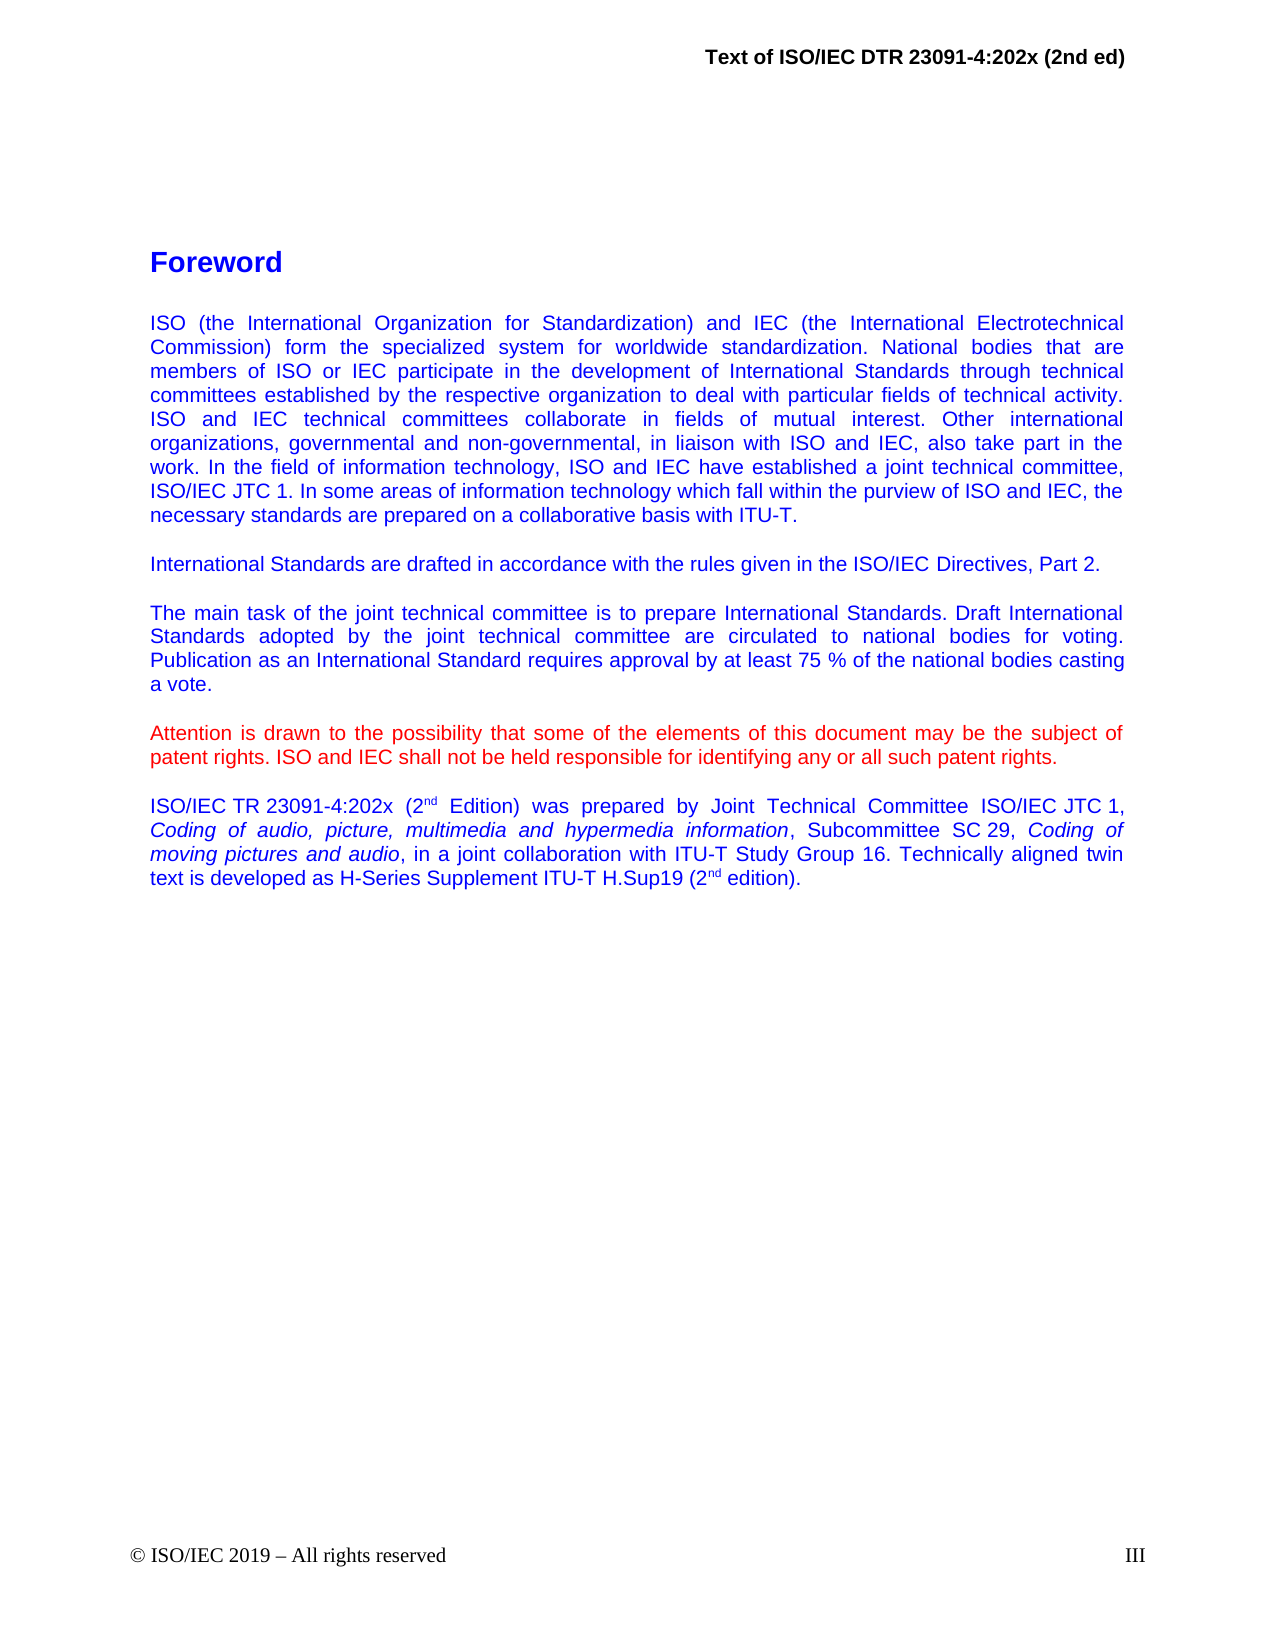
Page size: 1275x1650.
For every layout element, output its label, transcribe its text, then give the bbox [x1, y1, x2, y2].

text ISO (the International Organization for Standardization) and IEC (the International Electrotechnical Commission) form the specialized system for worldwide standardization. National bodies that are members of ISO or IEC participate in the development of International Standards through technical committees established by the respective organization to deal with particular fields of technical activity. ISO and IEC technical committees collaborate in fields of mutual interest. Other international organizations, governmental and non-governmental, in liaison with ISO and IEC, also take part in the work. In the field of information technology, ISO and IEC have established a joint technical committee, ISO/IEC JTC 1. In some areas of information technology which fall within the purview of ISO and IEC, the necessary standards are prepared on a collaborative basis with ITU-T. [150, 311, 1125, 526]
text International Standards are drafted in accordance with the rules given in the ISO/IEC Directives, Part 2. [150, 551, 1125, 575]
text ISO/IEC TR 23091-4:202x (2nd Edition) was prepared by Joint Technical Committee ISO/IEC JTC 1, Coding of audio, picture, multimedia and hypermedia information, Subcommittee SC 29, Coding of moving pictures and audio, in a joint collaboration with ITU-T Study Group 16. Technically aligned twin text is developed as H-Series Supplement ITU-T H.Sup19 (2nd edition). [150, 794, 1125, 890]
text The main task of the joint technical committee is to prepare International Standards. Draft International Standards adopted by the joint technical committee are circulated to national bodies for voting. Publication as an International Standard requires approval by at least 75 % of the national bodies casting a vote. [150, 600, 1125, 696]
text Attention is drawn to the possibility that some of the elements of this document may be the subject of patent rights. ISO and IEC shall not be held responsible for identifying any or all such patent rights. [150, 721, 1125, 769]
text Foreword [150, 246, 1125, 278]
